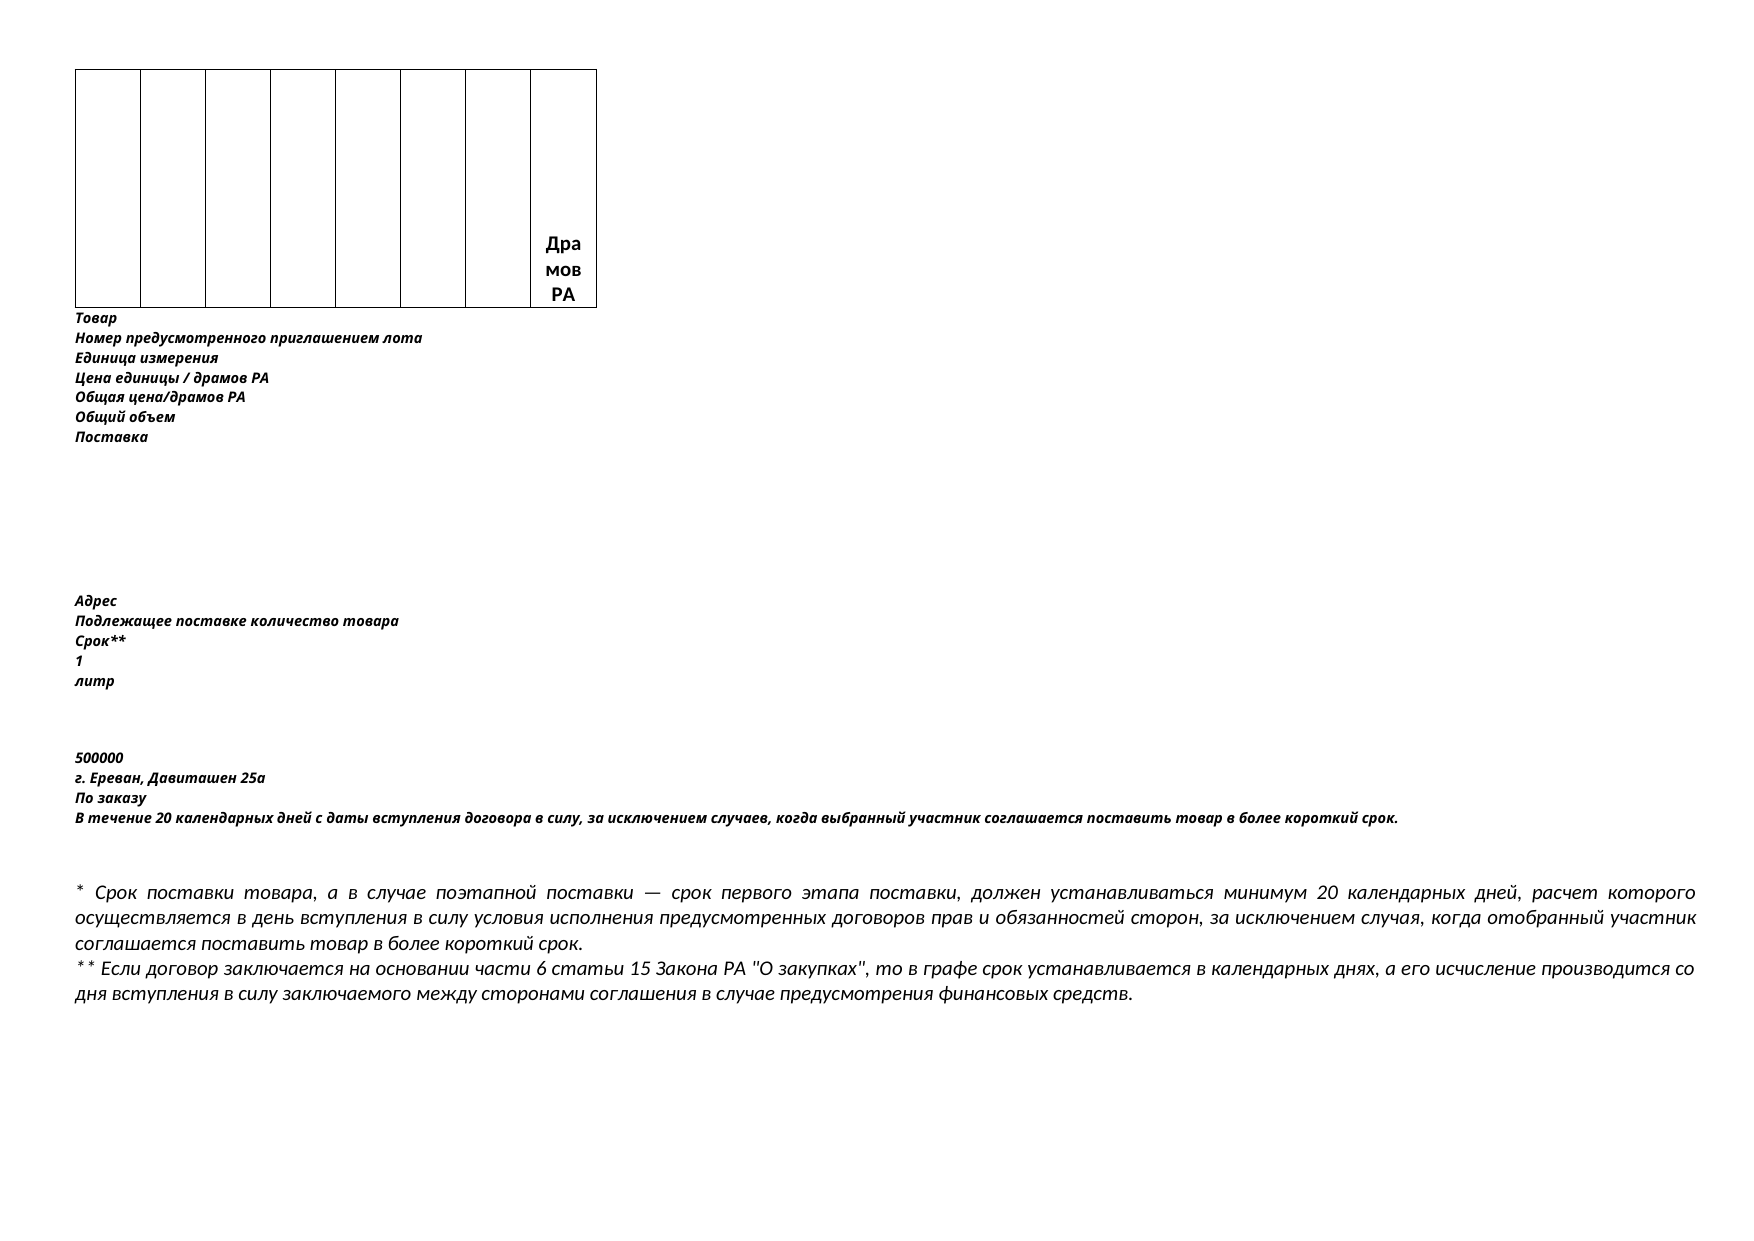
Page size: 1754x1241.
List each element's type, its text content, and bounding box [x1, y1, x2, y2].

text * Срок поставки товара, а в случае поэтапной поставки — срок первого этапа поставки, должен устанавливаться минимум 20 календарных дней, расчет которого осуществляется в день вступления в силу условия исполнения предусмотренных договоров прав и обязанностей сторон, за исключением случая, когда отобранный участник соглашается поставить товар в более короткий срок. [75, 879, 1698, 955]
text ** Если договор заключается на основании части 6 статьи 15 Закона РА "О закупках", то в графе срок устанавливается в календарных днях, а его исчисление производится со дня вступления в силу заключаемого между сторонами соглашения в случае предусмотрения финансовых средств. [75, 955, 1698, 1006]
text Драмов РА [542, 70, 585, 307]
